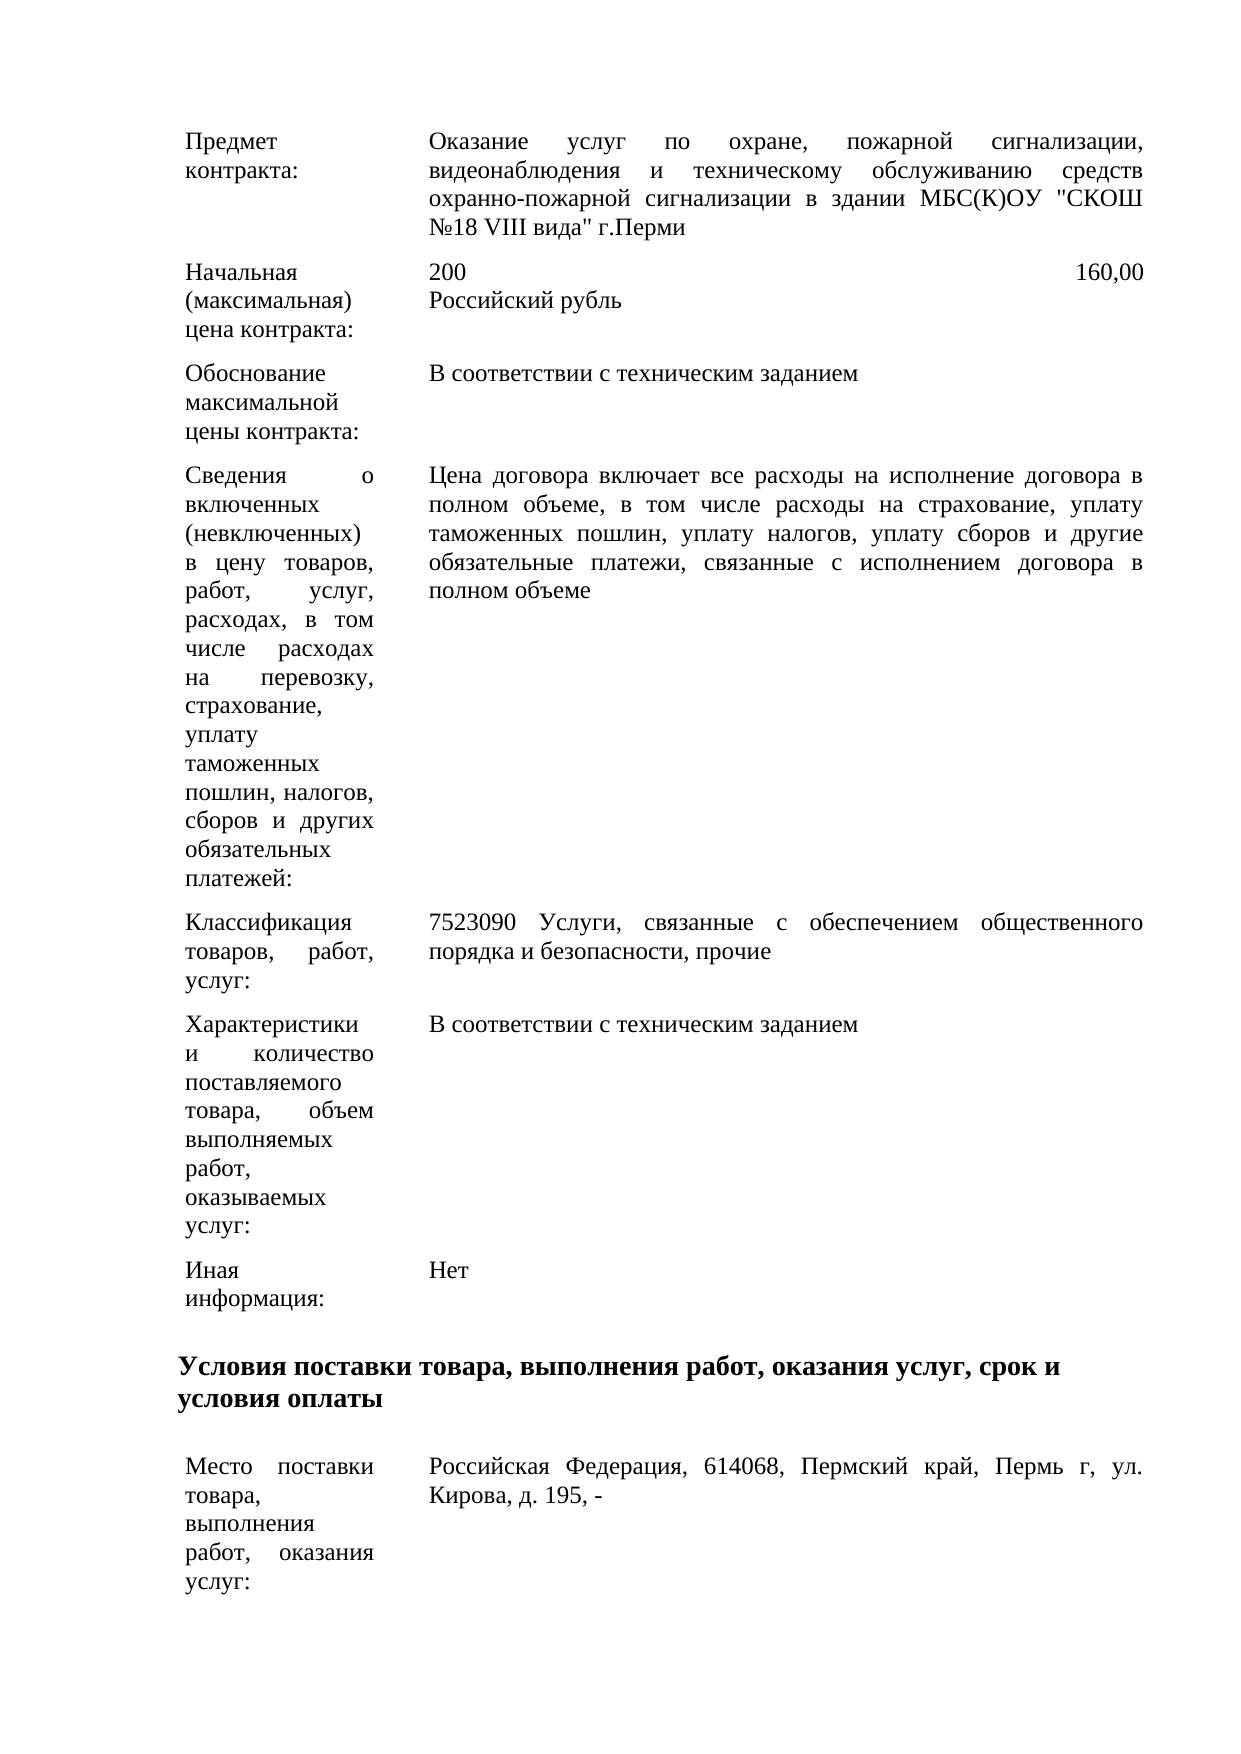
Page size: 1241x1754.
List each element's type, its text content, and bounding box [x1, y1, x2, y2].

table_cell В соответствии с техническим заданием [421, 351, 1152, 452]
table_cell Обоснование максимальной цены контракта: [177, 351, 421, 452]
text Условия поставки товара, выполнения работ, оказания услуг, срок и условия оплаты [177, 1349, 1152, 1414]
table_cell Цена договора включает все расходы на исполнение договора в полном объеме, в том числе расходы на страхование, уплату таможенных пошлин, уплату налогов, уплату сборов и другие обязательные платежи, связанные с исполнением договора в полном объеме [421, 453, 1152, 899]
table_cell 7523090 Услуги, связанные с обеспечением общественного порядка и безопасности, прочие [421, 899, 1152, 1001]
table_header Место поставки товара, выполнения работ, оказания услуг: [177, 1443, 421, 1602]
table_cell Нет [421, 1247, 1152, 1320]
table_cell Начальная (максимальная) цена контракта: [177, 249, 421, 351]
table_header Российская Федерация, 614068, Пермский край, Пермь г, ул. Кирова, д. 195, - [421, 1443, 1152, 1602]
table_cell Сведения о включенных (невключенных) в цену товаров, работ, услуг, расходах, в том числе расходах на перевозку, страхование, уплату таможенных пошлин, налогов, сборов и других обязательных платежей: [177, 453, 421, 899]
table_header Предмет контракта: [177, 118, 421, 249]
table_header Оказание услуг по охране, пожарной сигнализации, видеонаблюдения и техническому обслуживанию средств охранно-пожарной сигнализации в здании МБС(К)ОУ "СКОШ №18 VIII вида" г.Перми [421, 118, 1152, 249]
table_cell Иная информация: [177, 1247, 421, 1320]
table_cell В соответствии с техническим заданием [421, 1001, 1152, 1247]
table_cell 200 160,00 Российский рубль [421, 249, 1152, 351]
table_cell Характеристики и количество поставляемого товара, объем выполняемых работ, оказываемых услуг: [177, 1001, 421, 1247]
table_cell Классификация товаров, работ, услуг: [177, 899, 421, 1001]
